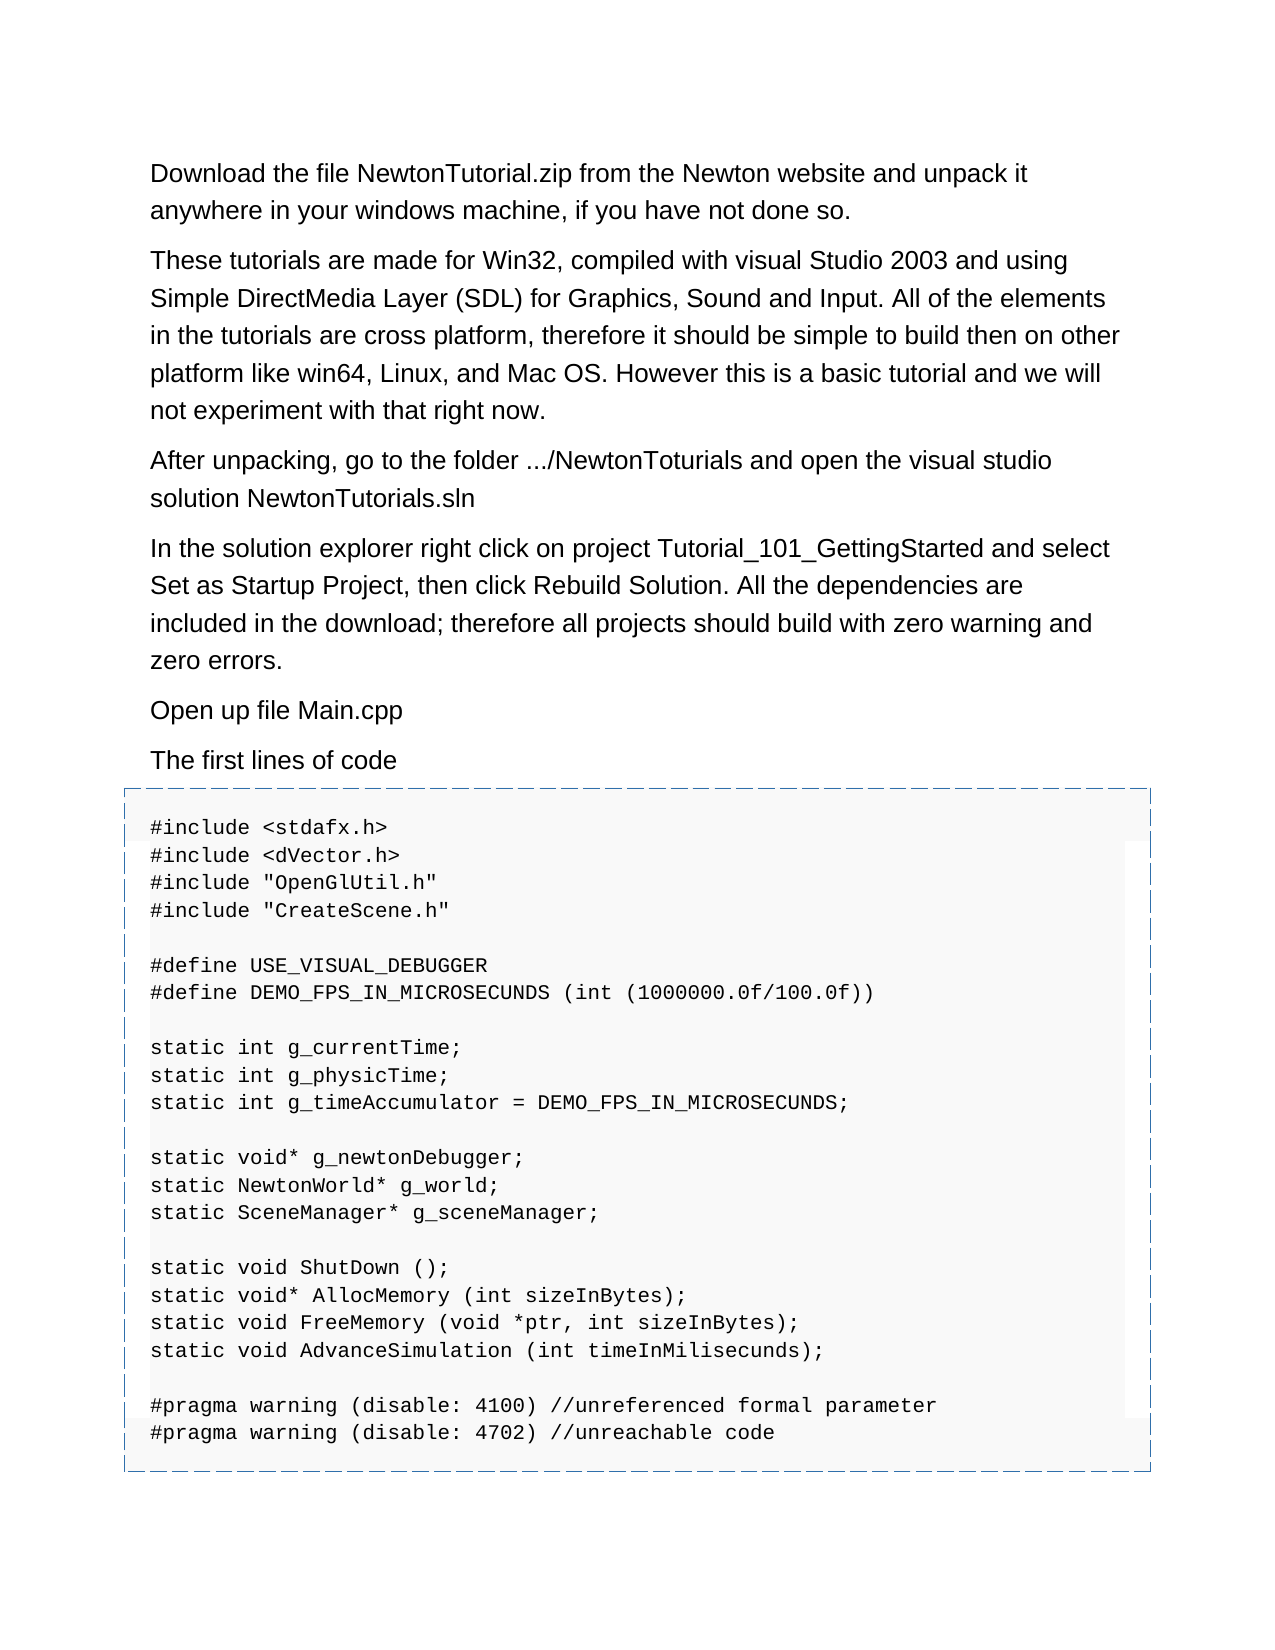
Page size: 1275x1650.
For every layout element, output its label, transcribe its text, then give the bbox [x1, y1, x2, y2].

text static void AdvanceSimulation (int timeInMilisecunds); [150, 1336, 1125, 1363]
text static void* g_newtonDebugger; [150, 1143, 1125, 1171]
text static NewtonWorld* g_world; [150, 1171, 1125, 1198]
text static int g_currentTime; [150, 1033, 1125, 1061]
text #include "CreateScene.h" [150, 896, 1125, 923]
text static void FreeMemory (void *ptr, int sizeInBytes); [150, 1308, 1125, 1336]
text #include "OpenGlUtil.h" [150, 868, 1125, 896]
text static int g_timeAccumulator = DEMO_FPS_IN_MICROSECUNDS; [150, 1088, 1125, 1116]
text Open up file Main.cpp [150, 687, 1125, 725]
text #define DEMO_FPS_IN_MICROSECUNDS (int (1000000.0f/100.0f)) [150, 978, 1125, 1006]
text After unpacking, go to the folder .../NewtonToturials and open the visual studio solution NewtonTutorials.sln [150, 437, 1125, 512]
text In the solution explorer right click on project Tutorial_101_GettingStarted and select Set as Startup Project, then click Rebuild Solution. All the dependencies are included in the download; therefore all projects should build with zero warning and zero errors. [150, 525, 1125, 675]
text static int g_physicTime; [150, 1061, 1125, 1088]
text static SceneManager* g_sceneManager; [150, 1198, 1125, 1226]
text The first lines of code [150, 737, 1125, 775]
text #pragma warning (disable: 4702) //unreachable code [124, 1392, 1151, 1472]
text #include <stdafx.h> [124, 787, 1151, 841]
text static void* AllocMemory (int sizeInBytes); [150, 1281, 1125, 1308]
text #define USE_VISUAL_DEBUGGER [150, 951, 1125, 978]
text #include <dVector.h> [150, 841, 1125, 868]
text These tutorials are made for Win32, compiled with visual Studio 2003 and using Simple DirectMedia Layer (SDL) for Graphics, Sound and Input. All of the elements in the tutorials are cross platform, therefore it should be simple to build then on other platform like win64, Linux, and Mac OS. However this is a basic tutorial and we will not experiment with that right now. [150, 237, 1125, 425]
text Download the file NewtonTutorial.zip from the Newton website and unpack it anywhere in your windows machine, if you have not done so. [150, 150, 1125, 225]
text static void ShutDown (); [150, 1253, 1125, 1281]
